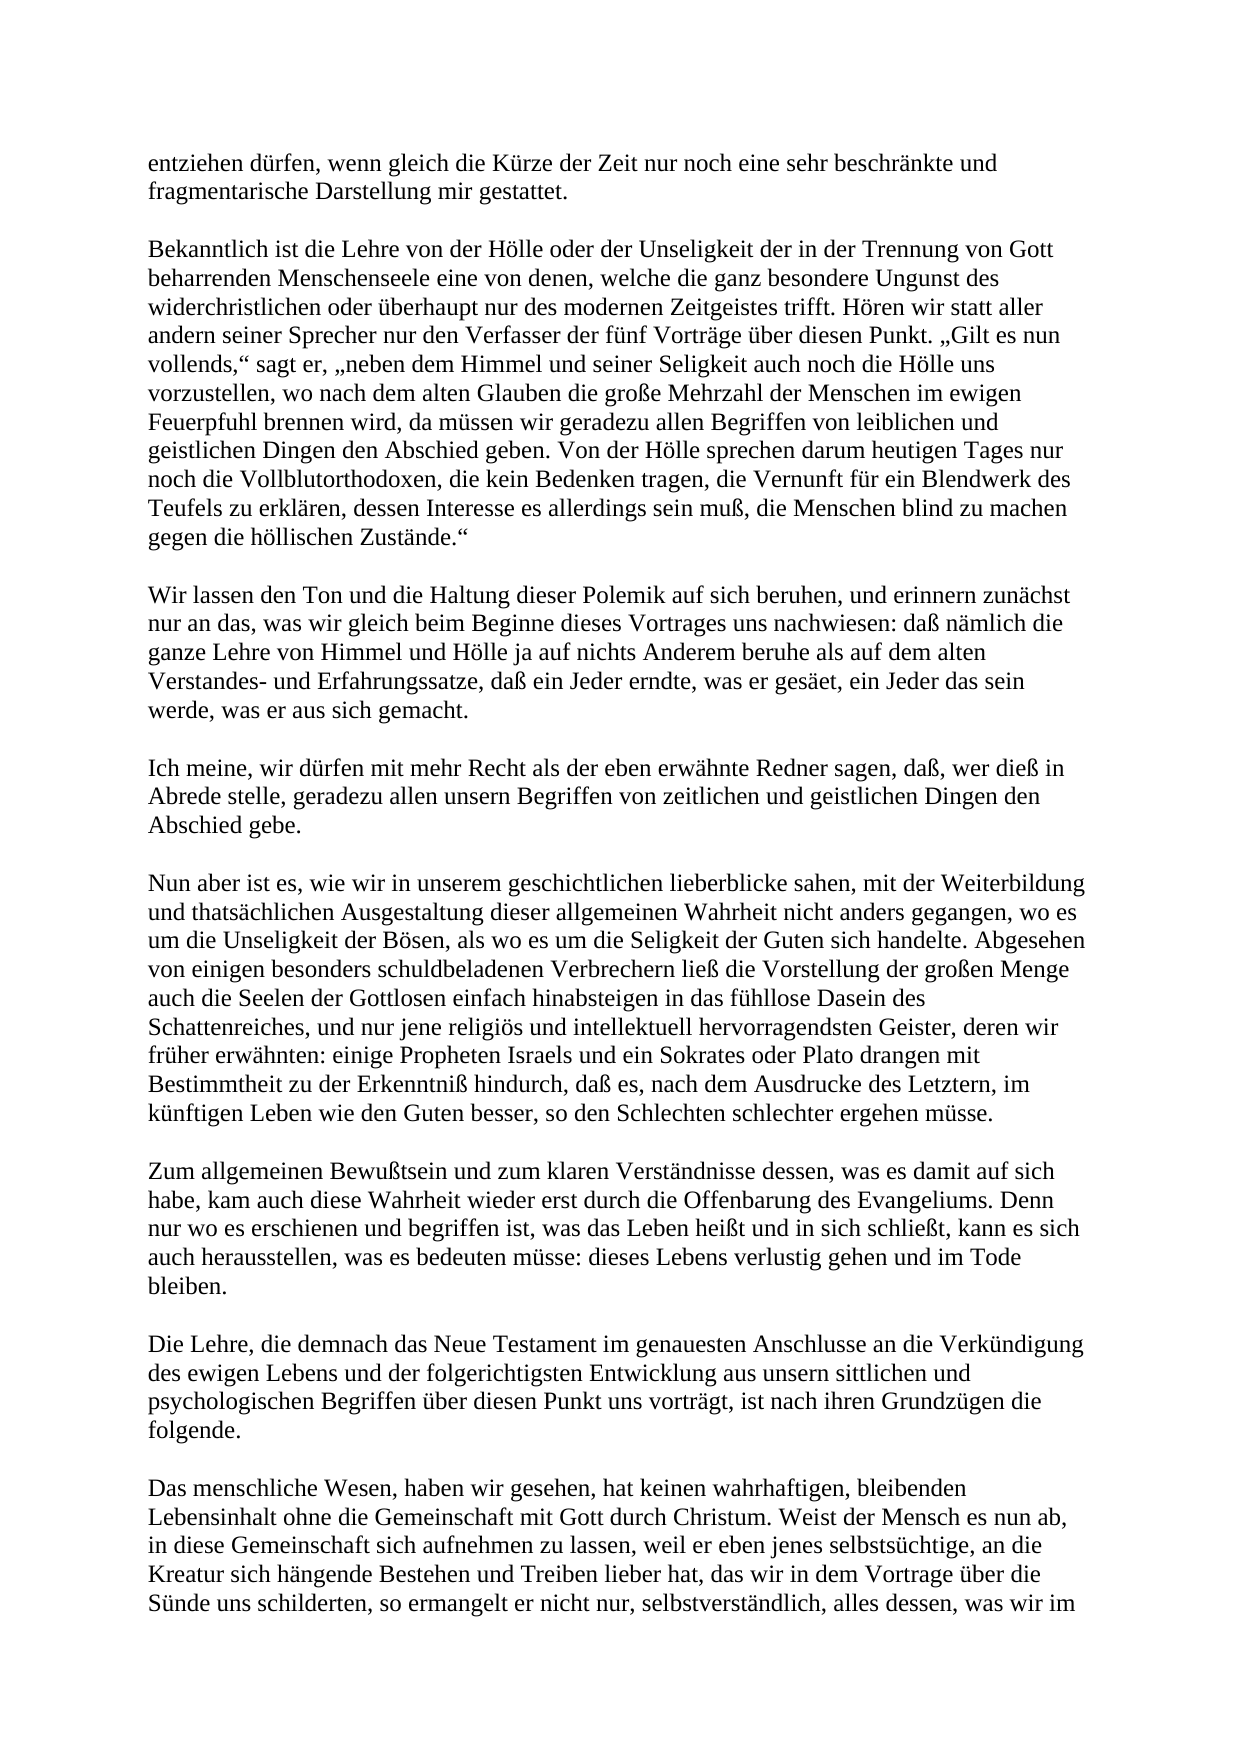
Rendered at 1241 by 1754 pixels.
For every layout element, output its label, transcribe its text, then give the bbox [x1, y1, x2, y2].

text Zum allgemeinen Bewußtsein und zum klaren Verständnisse dessen, was es damit auf sich habe, kam auch diese Wahrheit wieder erst durch die Offenbarung des Evangeliums. Denn nur wo es erschienen und begriffen ist, was das Leben heißt und in sich schließt, kann es sich auch herausstellen, was es bedeuten müsse: dieses Lebens verlustig gehen und im Tode bleiben. [148, 1156, 1093, 1300]
text Die Lehre, die demnach das Neue Testament im genauesten Anschlusse an die Verkündigung des ewigen Lebens und der folgerichtigsten Entwicklung aus unsern sittlichen und psychologischen Begriffen über diesen Punkt uns vorträgt, ist nach ihren Grundzügen die folgende. [148, 1329, 1093, 1444]
text Wir lassen den Ton und die Haltung dieser Polemik auf sich beruhen, und erinnern zunächst nur an das, was wir gleich beim Beginne dieses Vortrages uns nachwiesen: daß nämlich die ganze Lehre von Himmel und Hölle ja auf nichts Anderem beruhe als auf dem alten Verstandes- und Erfahrungssatze, daß ein Jeder erndte, was er gesäet, ein Jeder das sein werde, was er aus sich gemacht. [148, 580, 1093, 723]
text Nun aber ist es, wie wir in unserem geschichtlichen lieberblicke sahen, mit der Weiterbildung und thatsächlichen Ausgestaltung dieser allgemeinen Wahrheit nicht anders gegangen, wo es um die Unseligkeit der Bösen, als wo es um die Seligkeit der Guten sich handelte. Abgesehen von einigen besonders schuldbeladenen Verbrechern ließ die Vorstellung der großen Menge auch die Seelen der Gottlosen einfach hinabsteigen in das fühllose Dasein des Schattenreiches, und nur jene religiös und intellektuell hervorragendsten Geister, deren wir früher erwähnten: einige Propheten Israels und ein Sokrates oder Plato drangen mit Bestimmtheit zu der Erkenntniß hindurch, daß es, nach dem Ausdrucke des Letztern, im künftigen Leben wie den Guten besser, so den Schlechten schlechter ergehen müsse. [148, 868, 1093, 1127]
text Ich meine, wir dürfen mit mehr Recht als der eben erwähnte Redner sagen, daß, wer dieß in Abrede stelle, geradezu allen unsern Begriffen von zeitlichen und geistlichen Dingen den Abschied gebe. [148, 753, 1093, 839]
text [148, 148, 1093, 205]
text Bekanntlich ist die Lehre von der Hölle oder der Unseligkeit der in der Trennung von Gott beharrenden Menschenseele eine von denen, welche die ganz besondere Ungunst des widerchristlichen oder überhaupt nur des modernen Zeitgeistes trifft. Hören wir statt aller andern seiner Sprecher nur den Verfasser der fünf Vorträge über diesen Punkt. „Gilt es nun vollends,“ sagt er, „neben dem Himmel und seiner Seligkeit auch noch die Hölle uns vorzustellen, wo nach dem alten Glauben die große Mehrzahl der Menschen im ewigen Feuerpfuhl brennen wird, da müssen wir geradezu allen Begriffen von leiblichen und geistlichen Dingen den Abschied geben. Von der Hölle sprechen darum heutigen Tages nur noch die Vollblutorthodoxen, die kein Bedenken tragen, die Vernunft für ein Blendwerk des Teufels zu erklären, dessen Interesse es allerdings sein muß, die Menschen blind zu machen gegen die höllischen Zustände.“ [148, 234, 1093, 551]
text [148, 1473, 1093, 1617]
